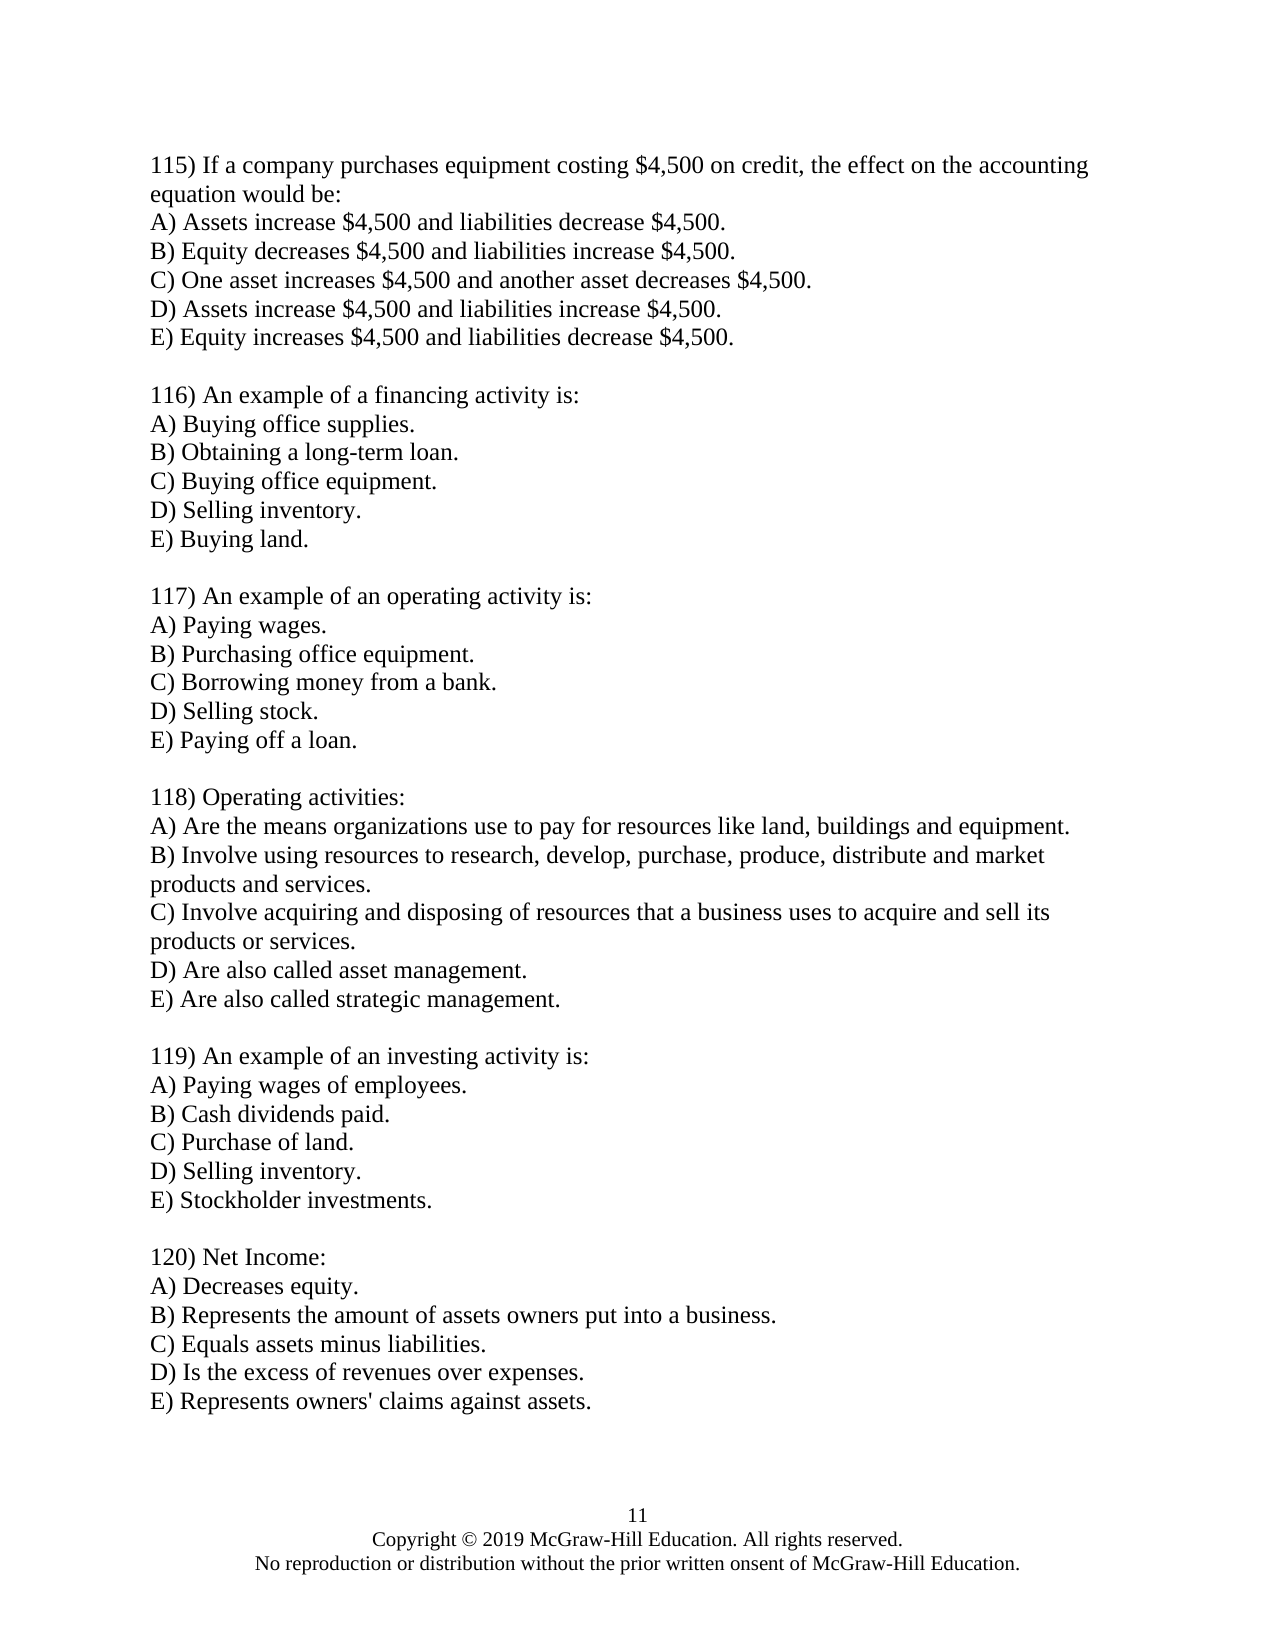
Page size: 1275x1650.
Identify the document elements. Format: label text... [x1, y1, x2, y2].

text D) Selling stock. [150, 696, 1125, 725]
text C) Purchase of land. [150, 1127, 1125, 1156]
text B) Represents the amount of assets owners put into a business. [150, 1300, 1125, 1329]
text D) Selling inventory. [150, 1156, 1125, 1185]
text 117) An example of an operating activity is: [150, 581, 1125, 610]
text D) Assets increase $4,500 and liabilities increase $4,500. [150, 294, 1125, 322]
text B) Equity decreases $4,500 and liabilities increase $4,500. [150, 236, 1125, 265]
text E) Stockholder investments. [150, 1185, 1125, 1214]
text C) Involve acquiring and disposing of resources that a business uses to acquire and sell its products or services. [150, 897, 1125, 955]
text C) Borrowing money from a bank. [150, 667, 1125, 696]
text C) Buying office equipment. [150, 466, 1125, 495]
text B) Obtaining a long-term loan. [150, 437, 1125, 466]
text A) Paying wages of employees. [150, 1070, 1125, 1099]
text 118) Operating activities: [150, 782, 1125, 811]
text 119) An example of an investing activity is: [150, 1041, 1125, 1070]
text C) Equals assets minus liabilities. [150, 1329, 1125, 1357]
text D) Are also called asset management. [150, 955, 1125, 984]
text B) Involve using resources to research, develop, purchase, produce, distribute and market products and services. [150, 840, 1125, 897]
text E) Are also called strategic management. [150, 984, 1125, 1012]
text A) Decreases equity. [150, 1271, 1125, 1300]
text E) Paying off a loan. [150, 725, 1125, 754]
text B) Cash dividends paid. [150, 1099, 1125, 1127]
text 116) An example of a financing activity is: [150, 380, 1125, 409]
text E) Buying land. [150, 524, 1125, 552]
text A) Assets increase $4,500 and liabilities decrease $4,500. [150, 207, 1125, 236]
text A) Buying office supplies. [150, 409, 1125, 437]
text D) Is the excess of revenues over expenses. [150, 1357, 1125, 1386]
text D) Selling inventory. [150, 495, 1125, 524]
text B) Purchasing office equipment. [150, 639, 1125, 667]
text C) One asset increases $4,500 and another asset decreases $4,500. [150, 265, 1125, 294]
text A) Paying wages. [150, 610, 1125, 639]
text 115) If a company purchases equipment costing $4,500 on credit, the effect on the accounting equation would be: [150, 150, 1125, 207]
text 120) Net Income: [150, 1242, 1125, 1271]
text A) Are the means organizations use to pay for resources like land, buildings and equipment. [150, 811, 1125, 840]
text E) Represents owners' claims against assets. [150, 1386, 1125, 1415]
text E) Equity increases $4,500 and liabilities decrease $4,500. [150, 322, 1125, 351]
